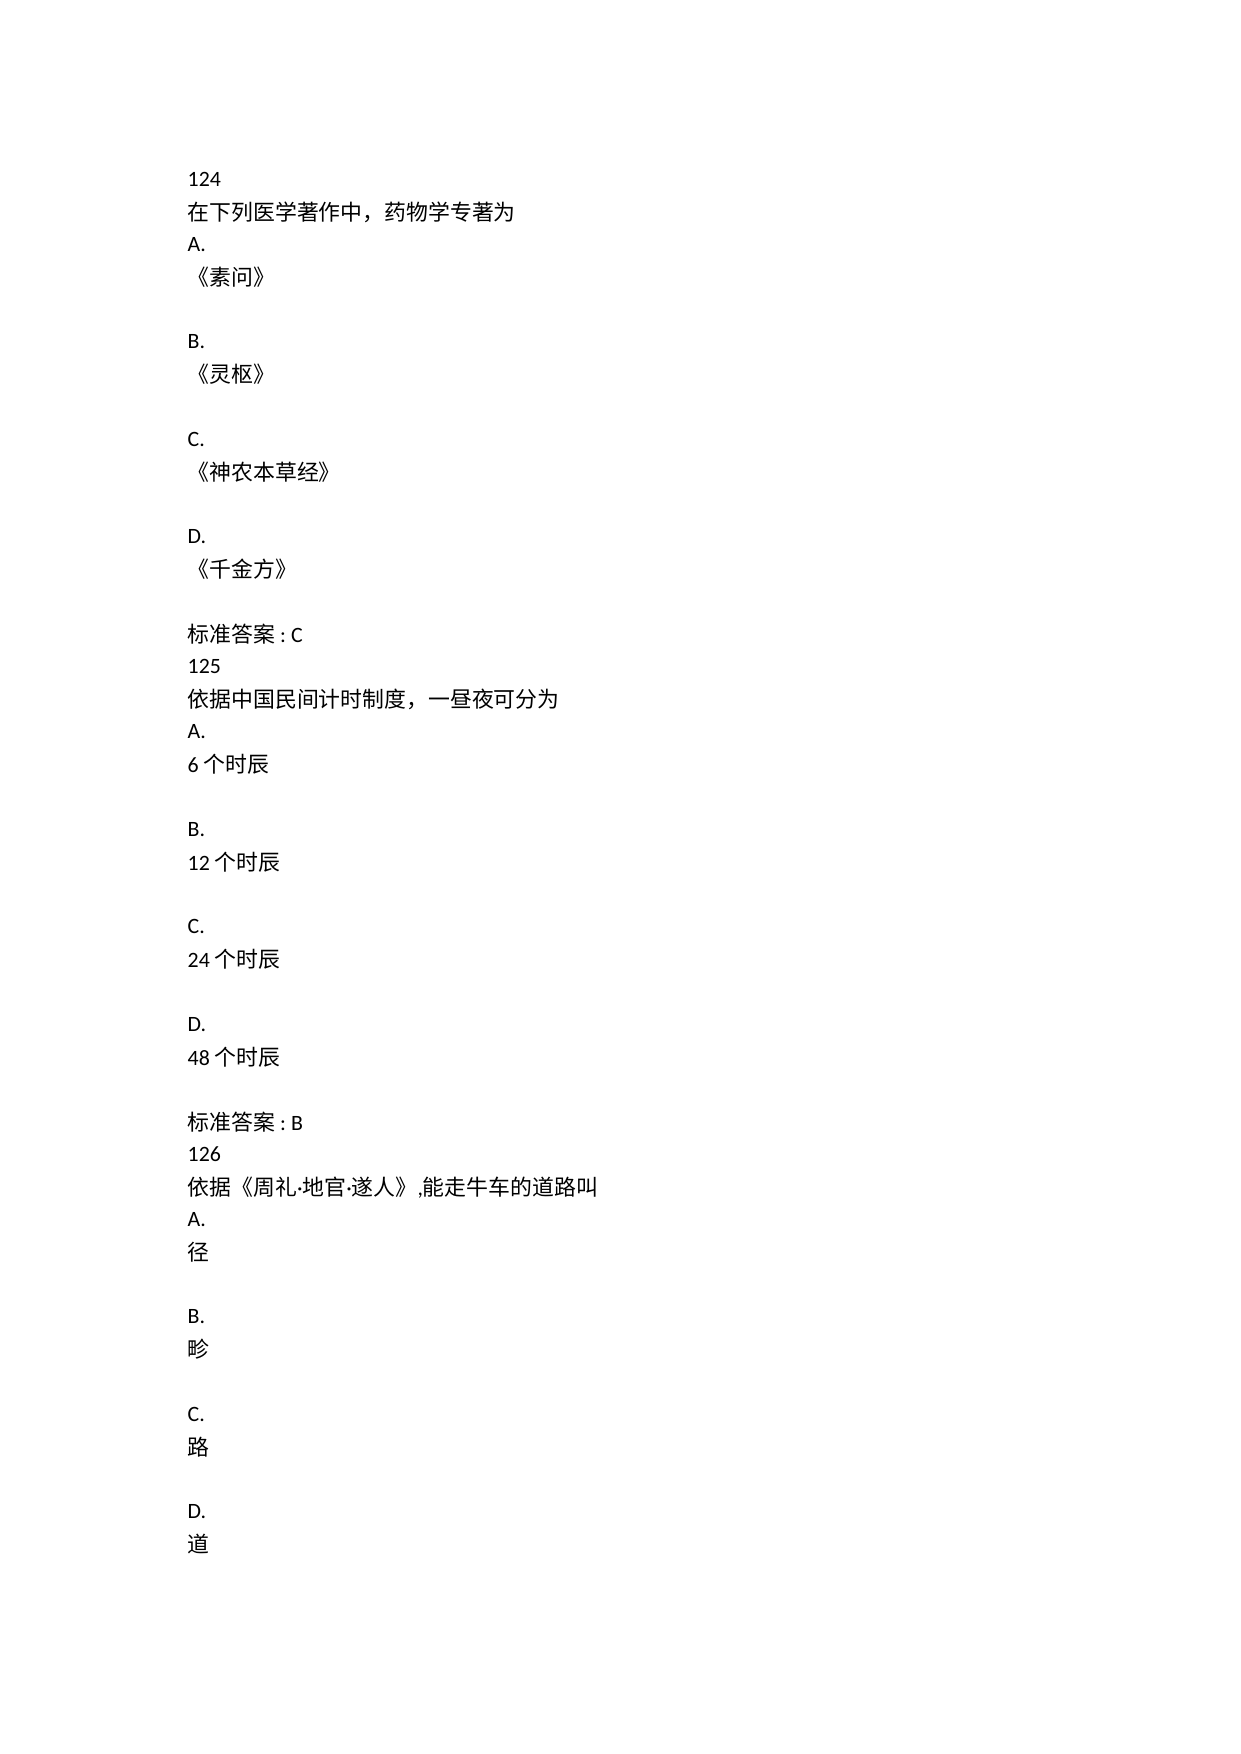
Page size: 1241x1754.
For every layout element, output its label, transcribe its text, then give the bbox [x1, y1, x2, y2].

text B. [187, 324, 1053, 357]
text A. [187, 1202, 1053, 1234]
text A. [187, 714, 1053, 747]
text 12个时辰 [187, 844, 1053, 877]
text 124 [187, 162, 1053, 194]
text 依据《周礼·地官·遂人》,能走牛车的道路叫 [187, 1169, 1053, 1202]
text 《灵枢》 [187, 357, 1053, 389]
text B. [187, 812, 1053, 844]
text 《素问》 [187, 259, 1053, 292]
text C. [187, 1397, 1053, 1429]
text 标准答案 : C [187, 617, 1053, 649]
text D. [187, 519, 1053, 552]
text 依据中国民间计时制度，一昼夜可分为 [187, 682, 1053, 714]
text 48个时辰 [187, 1039, 1053, 1072]
text 24个时辰 [187, 942, 1053, 974]
text C. [187, 422, 1053, 454]
text 路 [187, 1429, 1053, 1462]
text A. [187, 227, 1053, 259]
text 畛 [187, 1332, 1053, 1364]
text 道 [187, 1527, 1053, 1559]
text C. [187, 909, 1053, 942]
text 标准答案 : B [187, 1104, 1053, 1137]
text D. [187, 1007, 1053, 1039]
text 径 [187, 1234, 1053, 1267]
text 6个时辰 [187, 747, 1053, 779]
text 126 [187, 1137, 1053, 1169]
text 《千金方》 [187, 552, 1053, 584]
text 在下列医学著作中，药物学专著为 [187, 194, 1053, 227]
text 125 [187, 649, 1053, 682]
text B. [187, 1299, 1053, 1332]
text 《神农本草经》 [187, 454, 1053, 487]
text D. [187, 1494, 1053, 1527]
